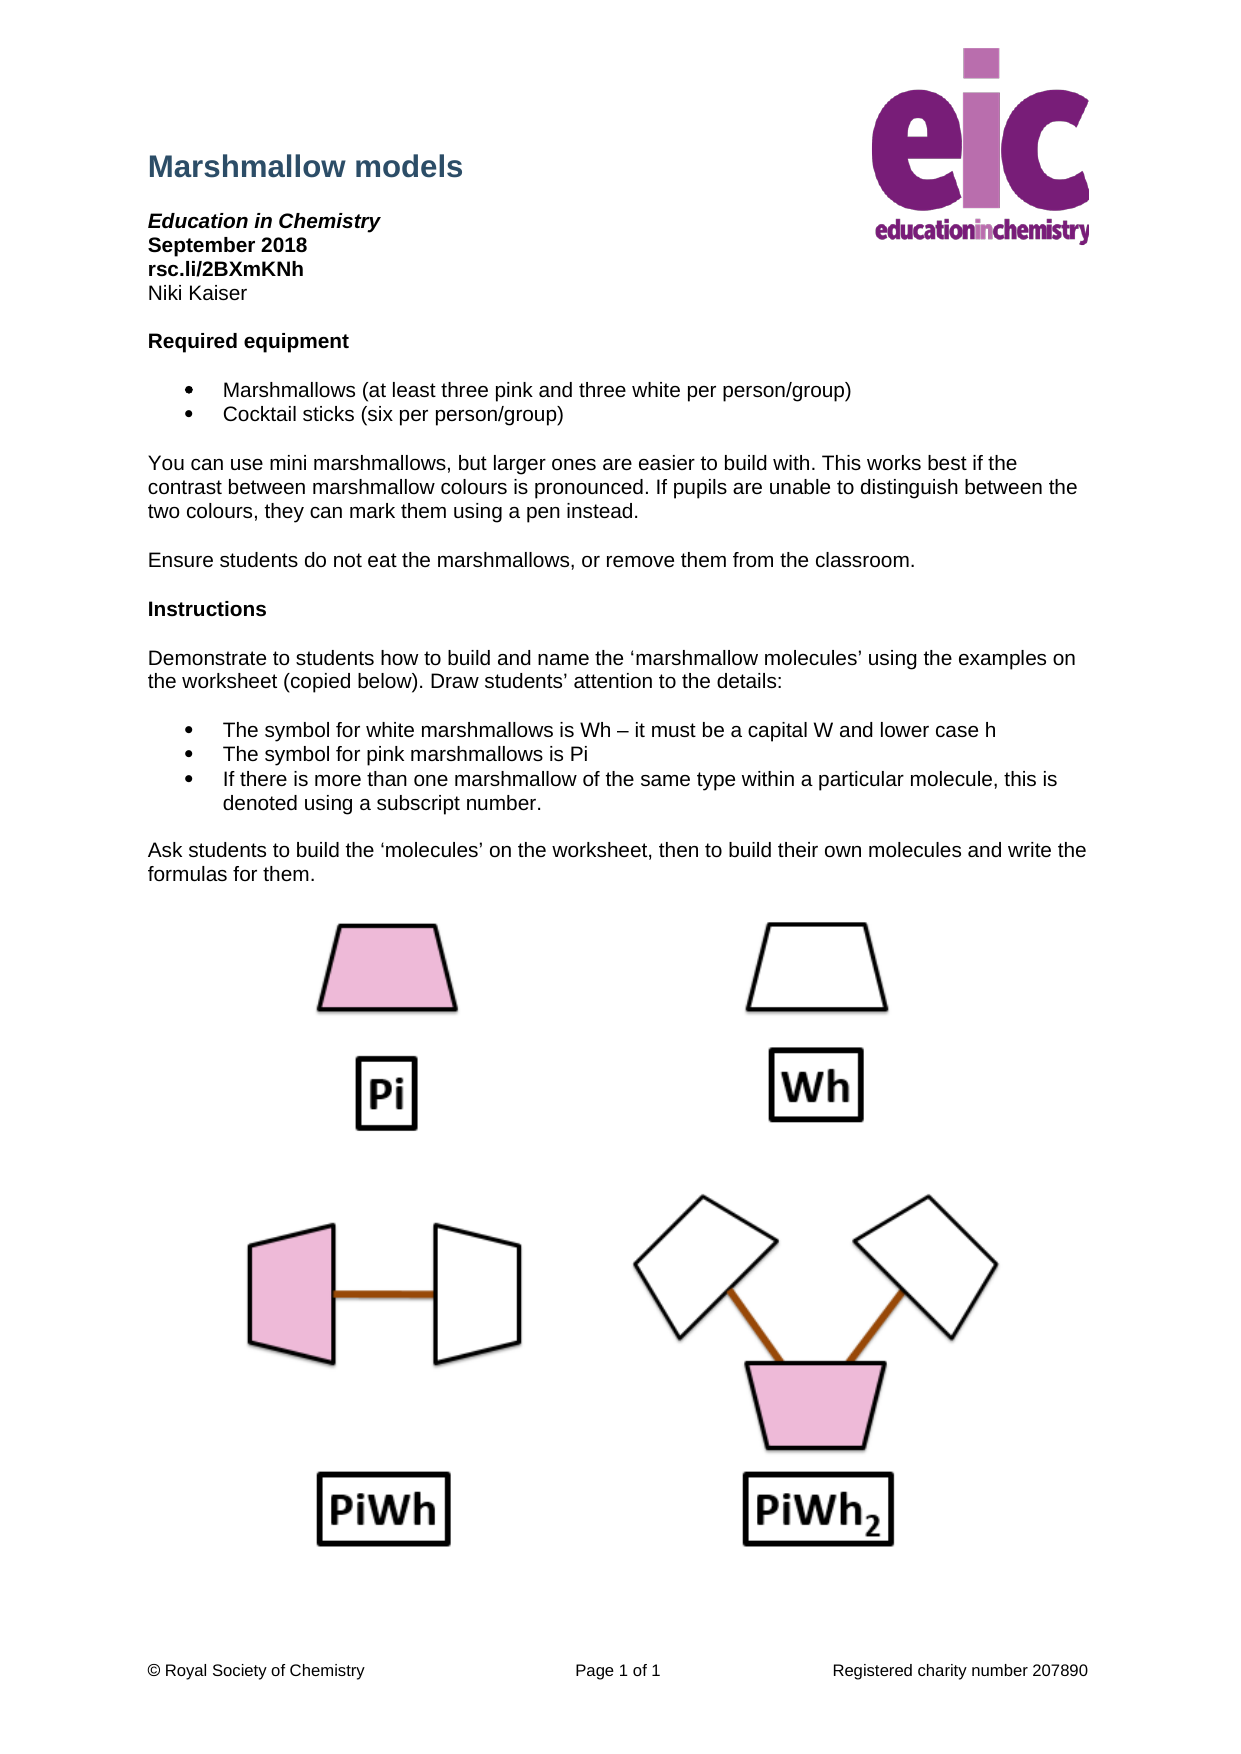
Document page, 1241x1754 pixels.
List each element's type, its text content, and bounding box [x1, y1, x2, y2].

list The symbol for pink marshmallows is Pi [185, 742, 1092, 766]
text You can use mini marshmallows, but larger ones are easier to build with. This works best if the contrast between marshmallow colours is pronounced. If pupils are unable to distinguish between the two colours, they can mark them using a pen instead. [148, 451, 1092, 522]
text Niki Kaiser [148, 281, 1092, 304]
list Marshmallows (at least three pink and three white per person/group) [185, 377, 1092, 401]
picture [870, 38, 1089, 249]
text Ask students to build the ‘molecules’ on the worksheet, then to build their own molecules and write the formulas for them. [148, 838, 1092, 886]
text Required equipment [148, 328, 1092, 352]
list If there is more than one marshmallow of the same type within a particular molecule, this is denoted using a subscript number. [185, 766, 1092, 814]
list Cocktail sticks (six per person/group) [185, 401, 1092, 426]
picture [235, 911, 1005, 1551]
text Ensure students do not eat the marshmallows, or remove them from the classroom. [148, 547, 1092, 571]
list The symbol for white marshmallows is Wh – it must be a capital W and lower case h [185, 718, 1092, 742]
text Education in Chemistry September 2018 rsc.li/2BXmKNh [148, 209, 1092, 281]
subtitle Marshmallow models [148, 148, 583, 184]
text Demonstrate to students how to build and name the ‘marshmallow molecules’ using the examples on the worksheet (copied below). Draw students’ attention to the details: [148, 645, 1092, 693]
text Instructions [148, 596, 1092, 620]
